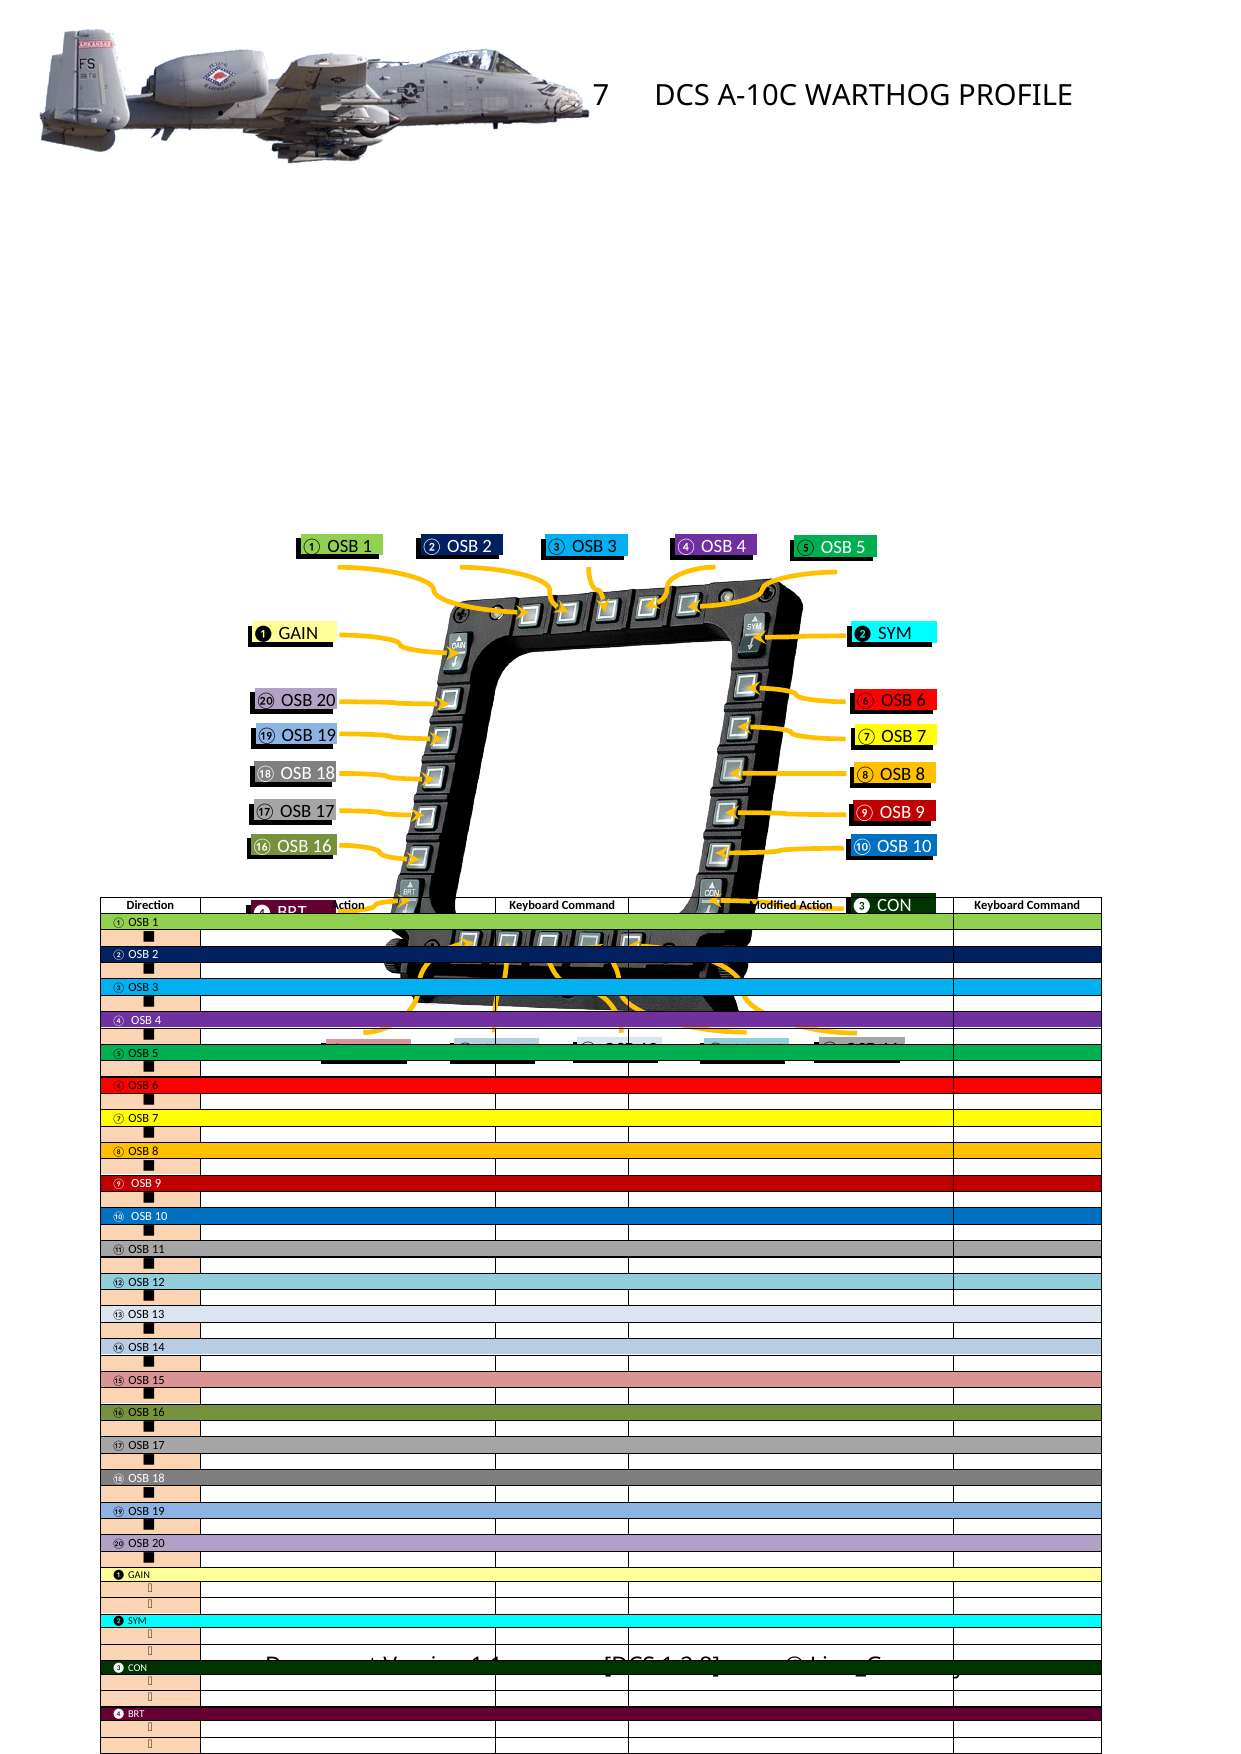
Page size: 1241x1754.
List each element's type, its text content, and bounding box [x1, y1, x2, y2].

table_cell [496, 1454, 628, 1469]
table_cell [101, 1691, 200, 1706]
table_cell [201, 1645, 495, 1660]
table_cell ① OSB 1 [101, 914, 953, 929]
table_cell ⑱ OSB 18 [101, 1470, 1101, 1485]
table_cell [954, 1143, 1101, 1158]
table_cell [101, 1127, 200, 1142]
table_cell [496, 963, 628, 978]
table_cell [954, 1645, 1101, 1660]
table_cell [101, 930, 200, 946]
table_cell [201, 1421, 495, 1436]
table_cell [954, 1323, 1101, 1338]
table_cell [201, 1029, 495, 1044]
table_cell [954, 1721, 1101, 1737]
table_cell [629, 1388, 953, 1403]
table_cell [629, 1421, 953, 1436]
table_cell [954, 914, 1101, 929]
table_cell [201, 996, 495, 1011]
table_cell [954, 1675, 1101, 1690]
table_cell [629, 1159, 953, 1174]
table_cell [954, 1421, 1101, 1436]
table_cell [629, 1356, 953, 1371]
table_cell [101, 1258, 200, 1273]
table_cell [101, 1323, 200, 1338]
table_cell ❸ CON [101, 1661, 1101, 1674]
table_cell [954, 930, 1101, 946]
table_cell ⑩ OSB 10 [101, 1208, 953, 1224]
table_cell [496, 1519, 628, 1534]
table_cell [629, 1721, 953, 1737]
table_cell [496, 1582, 628, 1597]
table_cell [954, 1241, 1101, 1256]
table_cell [201, 963, 495, 978]
table_cell ⑳ OSB 20 [101, 1535, 1101, 1551]
table_cell [201, 1519, 495, 1534]
table_cell [954, 1598, 1101, 1613]
table_cell [101, 1598, 200, 1613]
table_cell [954, 1454, 1101, 1469]
table_cell [101, 1356, 200, 1371]
table_cell [954, 1486, 1101, 1502]
table_cell [954, 1691, 1101, 1706]
table_cell [954, 1388, 1101, 1403]
table_cell [101, 1645, 200, 1660]
table_cell [629, 1225, 953, 1240]
table_cell ⑮ OSB 15 [101, 1372, 1101, 1387]
table_cell [101, 1552, 200, 1567]
table_cell [201, 1388, 495, 1403]
table_cell [101, 1225, 200, 1240]
table_cell [954, 1258, 1101, 1273]
table_cell [496, 1388, 628, 1403]
table_cell [954, 1290, 1101, 1305]
table_cell ⑧ OSB 8 [101, 1143, 953, 1158]
table_cell [629, 963, 953, 978]
table_cell [496, 1356, 628, 1371]
table_cell [954, 1094, 1101, 1109]
picture [380, 577, 805, 897]
table_cell [101, 1738, 200, 1753]
table_cell [629, 1061, 953, 1076]
table_cell [629, 1598, 953, 1613]
table_cell [496, 1421, 628, 1436]
table_cell [201, 930, 495, 946]
table_cell [496, 1290, 628, 1305]
table_cell [954, 947, 1101, 962]
table_cell [629, 1258, 953, 1273]
table_cell [496, 1225, 628, 1240]
table_cell [496, 1598, 628, 1613]
table_cell [101, 1388, 200, 1403]
table_cell [629, 1582, 953, 1597]
table_cell [201, 1061, 495, 1076]
table_cell [101, 1675, 200, 1690]
table_cell [201, 1628, 495, 1644]
table_cell ⑥ OSB 6 [101, 1078, 953, 1093]
table_cell [954, 1356, 1101, 1371]
table_cell [496, 1675, 628, 1690]
table_cell [101, 1192, 200, 1207]
table_cell [201, 1454, 495, 1469]
table_cell [496, 1721, 628, 1737]
table_cell [954, 963, 1101, 978]
table_cell [629, 1094, 953, 1109]
table_cell [201, 1582, 495, 1597]
table_cell [954, 1012, 1101, 1027]
table_cell [629, 1519, 953, 1534]
table_cell [629, 1290, 953, 1305]
table_cell [201, 1721, 495, 1737]
table_cell [629, 1628, 953, 1644]
table_cell ⑤ OSB 5 [101, 1045, 953, 1060]
table_cell [201, 1691, 495, 1706]
table_cell [201, 1127, 495, 1142]
table_cell [629, 1029, 953, 1044]
table_cell [496, 1094, 628, 1109]
table_cell [496, 1127, 628, 1142]
table_cell [954, 1029, 1101, 1044]
table_cell [496, 1552, 628, 1567]
table_cell [629, 1645, 953, 1660]
table_header Keyboard Command [954, 898, 1101, 913]
table_cell [954, 1208, 1101, 1224]
table_cell [496, 1486, 628, 1502]
table_cell [629, 930, 953, 946]
table_cell [954, 1274, 1101, 1289]
table_cell [101, 1029, 200, 1044]
table_cell [954, 1110, 1101, 1126]
table_cell [954, 1225, 1101, 1240]
table_cell ⑰ OSB 17 [101, 1437, 1101, 1453]
table_cell [954, 1628, 1101, 1644]
table_cell [496, 1192, 628, 1207]
table_cell [101, 1421, 200, 1436]
table_cell [954, 979, 1101, 995]
table_cell [201, 1258, 495, 1273]
table_header Modified Action [629, 898, 953, 913]
table_cell [496, 1029, 628, 1044]
table_cell ⑲ OSB 19 [101, 1503, 1101, 1518]
table_cell [954, 1078, 1101, 1093]
table_cell [496, 1323, 628, 1338]
table_cell ⑫ OSB 12 [101, 1274, 953, 1289]
table_cell [954, 1045, 1101, 1060]
table_cell [629, 1738, 953, 1753]
table_cell ② OSB 2 [101, 947, 953, 962]
table_cell [101, 1486, 200, 1502]
table_cell ❶ GAIN [101, 1568, 1101, 1581]
table_header Direction [101, 898, 200, 913]
table_cell [629, 1691, 953, 1706]
table_cell [101, 1094, 200, 1109]
table_cell [629, 1127, 953, 1142]
table_cell [201, 1486, 495, 1502]
table_cell [101, 1628, 200, 1644]
table_cell [496, 1159, 628, 1174]
table_cell [496, 1738, 628, 1753]
table_cell [496, 930, 628, 946]
table_cell [201, 1598, 495, 1613]
table_cell [629, 1192, 953, 1207]
table_cell [201, 1159, 495, 1174]
table_cell [101, 996, 200, 1011]
table_cell [629, 1675, 953, 1690]
table_cell [201, 1356, 495, 1371]
table_cell [954, 1519, 1101, 1534]
table_cell ⑦ OSB 7 [101, 1110, 953, 1126]
table_cell [629, 1486, 953, 1502]
table_cell [629, 1454, 953, 1469]
table_cell [201, 1738, 495, 1753]
table_header Action [201, 898, 495, 913]
table_cell [201, 1323, 495, 1338]
table_cell ⑪ OSB 11 [101, 1241, 953, 1256]
table_cell [954, 1061, 1101, 1076]
table_cell ⑯ OSB 16 [101, 1405, 1101, 1420]
table_cell [629, 1552, 953, 1567]
table_cell [954, 996, 1101, 1011]
table_cell [954, 1552, 1101, 1567]
table_cell [201, 1192, 495, 1207]
table_cell [954, 1582, 1101, 1597]
picture [30, 13, 599, 193]
table_cell [101, 1721, 200, 1737]
table_cell ③ OSB 3 [101, 979, 953, 995]
table_cell [101, 1582, 200, 1597]
table_cell [201, 1094, 495, 1109]
table_cell [201, 1225, 495, 1240]
table_cell [101, 1061, 200, 1076]
table_cell [496, 1061, 628, 1076]
table_cell ④ OSB 4 [101, 1012, 953, 1027]
table_cell [496, 1258, 628, 1273]
table_cell [201, 1552, 495, 1567]
table_header Keyboard Command [496, 898, 628, 913]
table_cell [201, 1290, 495, 1305]
table_cell [496, 996, 628, 1011]
table_cell [954, 1738, 1101, 1753]
table_cell [954, 1159, 1101, 1174]
table_cell [101, 1290, 200, 1305]
table_cell [496, 1645, 628, 1660]
table_cell [101, 1519, 200, 1534]
table_cell [201, 1675, 495, 1690]
table_cell [101, 1159, 200, 1174]
table_cell ⑬ OSB 13 [101, 1306, 1101, 1322]
table_cell ⑭ OSB 14 [101, 1339, 1101, 1354]
table_cell [629, 1323, 953, 1338]
table_cell [629, 996, 953, 1011]
table_cell [954, 1176, 1101, 1191]
table_cell [101, 963, 200, 978]
table_cell [954, 1192, 1101, 1207]
table_cell ⑨ OSB 9 [101, 1176, 953, 1191]
table_cell [496, 1628, 628, 1644]
table_cell [101, 1454, 200, 1469]
table_cell [954, 1127, 1101, 1142]
table_cell [496, 1691, 628, 1706]
